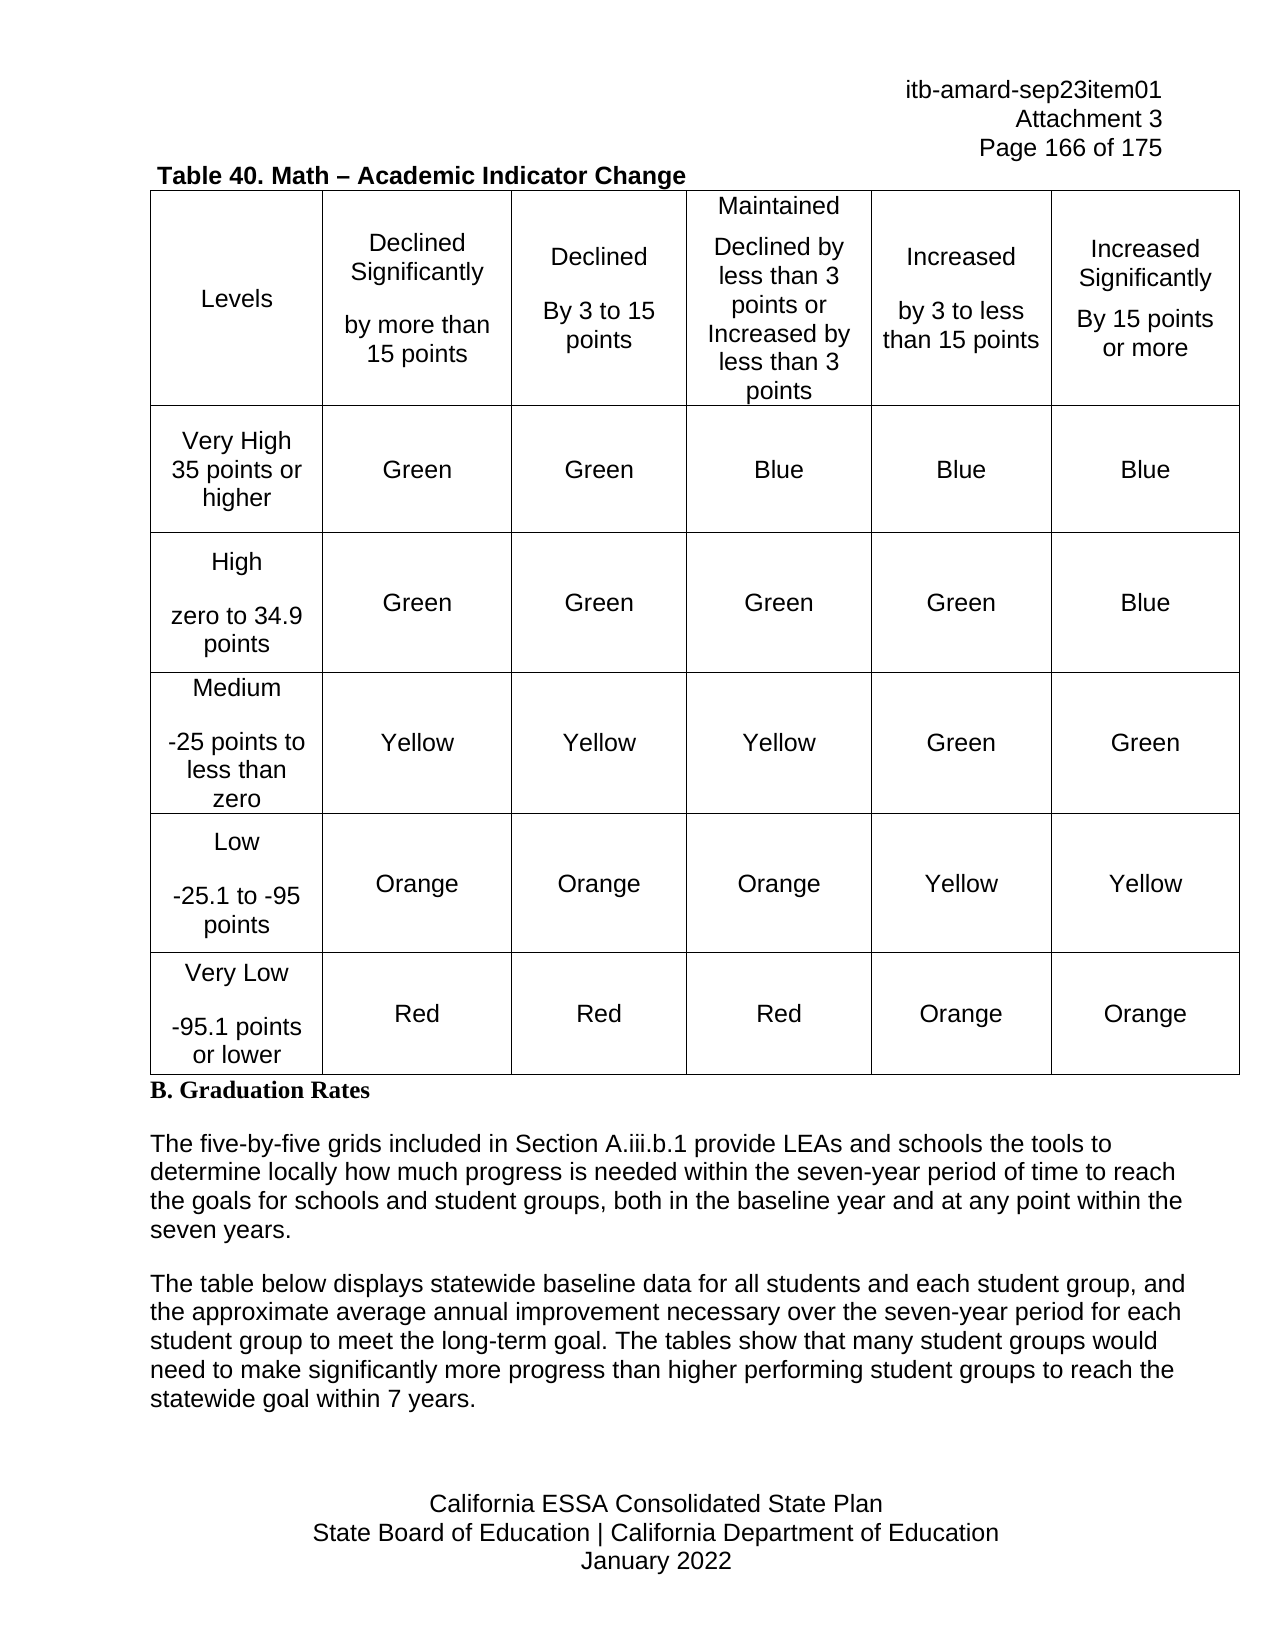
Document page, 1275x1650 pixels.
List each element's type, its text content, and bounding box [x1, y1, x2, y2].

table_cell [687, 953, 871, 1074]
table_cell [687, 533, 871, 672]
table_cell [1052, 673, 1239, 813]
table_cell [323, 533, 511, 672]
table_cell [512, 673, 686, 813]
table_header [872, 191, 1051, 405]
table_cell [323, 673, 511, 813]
text The five-by-five grids included in Section A.iii.b.1 provide LEAs and schools the tools to determine locally how much progress is needed within the seven-year period of time to reach the goals for schools and student groups, both in the baseline year and at any point within the seven years. [150, 1128, 1191, 1243]
text B. Graduation Rates [150, 1075, 1162, 1103]
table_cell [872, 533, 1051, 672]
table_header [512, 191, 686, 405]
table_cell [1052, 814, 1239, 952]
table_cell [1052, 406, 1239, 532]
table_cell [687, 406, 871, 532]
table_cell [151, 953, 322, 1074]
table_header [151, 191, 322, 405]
text The table below displays statewide baseline data for all students and each student group, and the approximate average annual improvement necessary over the seven-year period for each student group to meet the long-term goal. The tables show that many student groups would need to make significantly more progress than higher performing student groups to reach the statewide goal within 7 years. [150, 1268, 1191, 1412]
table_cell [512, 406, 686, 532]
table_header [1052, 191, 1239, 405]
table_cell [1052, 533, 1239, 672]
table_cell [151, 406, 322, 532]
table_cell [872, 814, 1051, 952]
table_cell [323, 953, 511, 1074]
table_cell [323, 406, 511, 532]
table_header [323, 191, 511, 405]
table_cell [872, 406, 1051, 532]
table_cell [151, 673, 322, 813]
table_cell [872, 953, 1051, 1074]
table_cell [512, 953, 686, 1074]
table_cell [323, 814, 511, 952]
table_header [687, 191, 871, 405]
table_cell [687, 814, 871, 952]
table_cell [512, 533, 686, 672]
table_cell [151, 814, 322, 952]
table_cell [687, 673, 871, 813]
text Table 40. Math – Academic Indicator Change [150, 161, 1162, 190]
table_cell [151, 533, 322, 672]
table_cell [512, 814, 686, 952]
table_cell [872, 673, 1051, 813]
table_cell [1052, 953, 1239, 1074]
